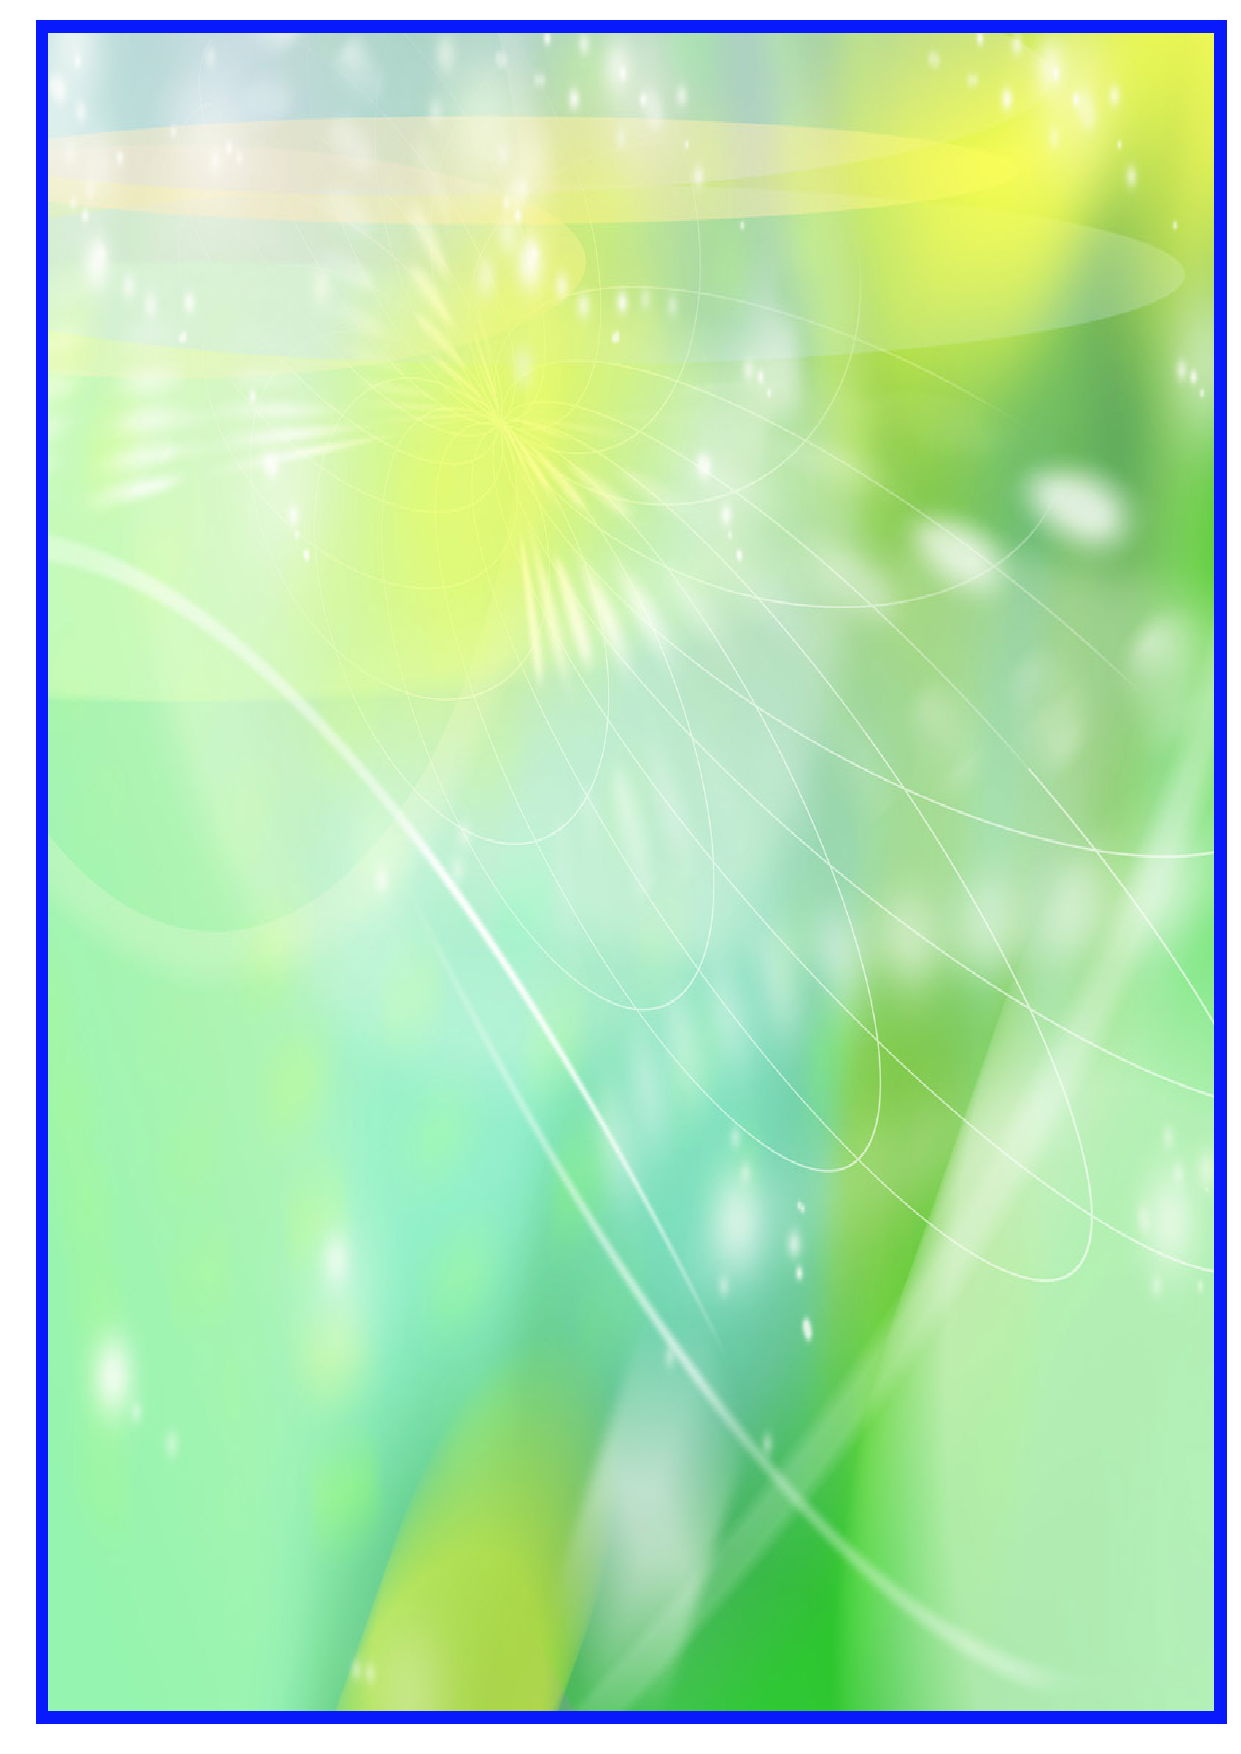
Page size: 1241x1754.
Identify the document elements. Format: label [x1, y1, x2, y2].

picture [48, 33, 1214, 1711]
